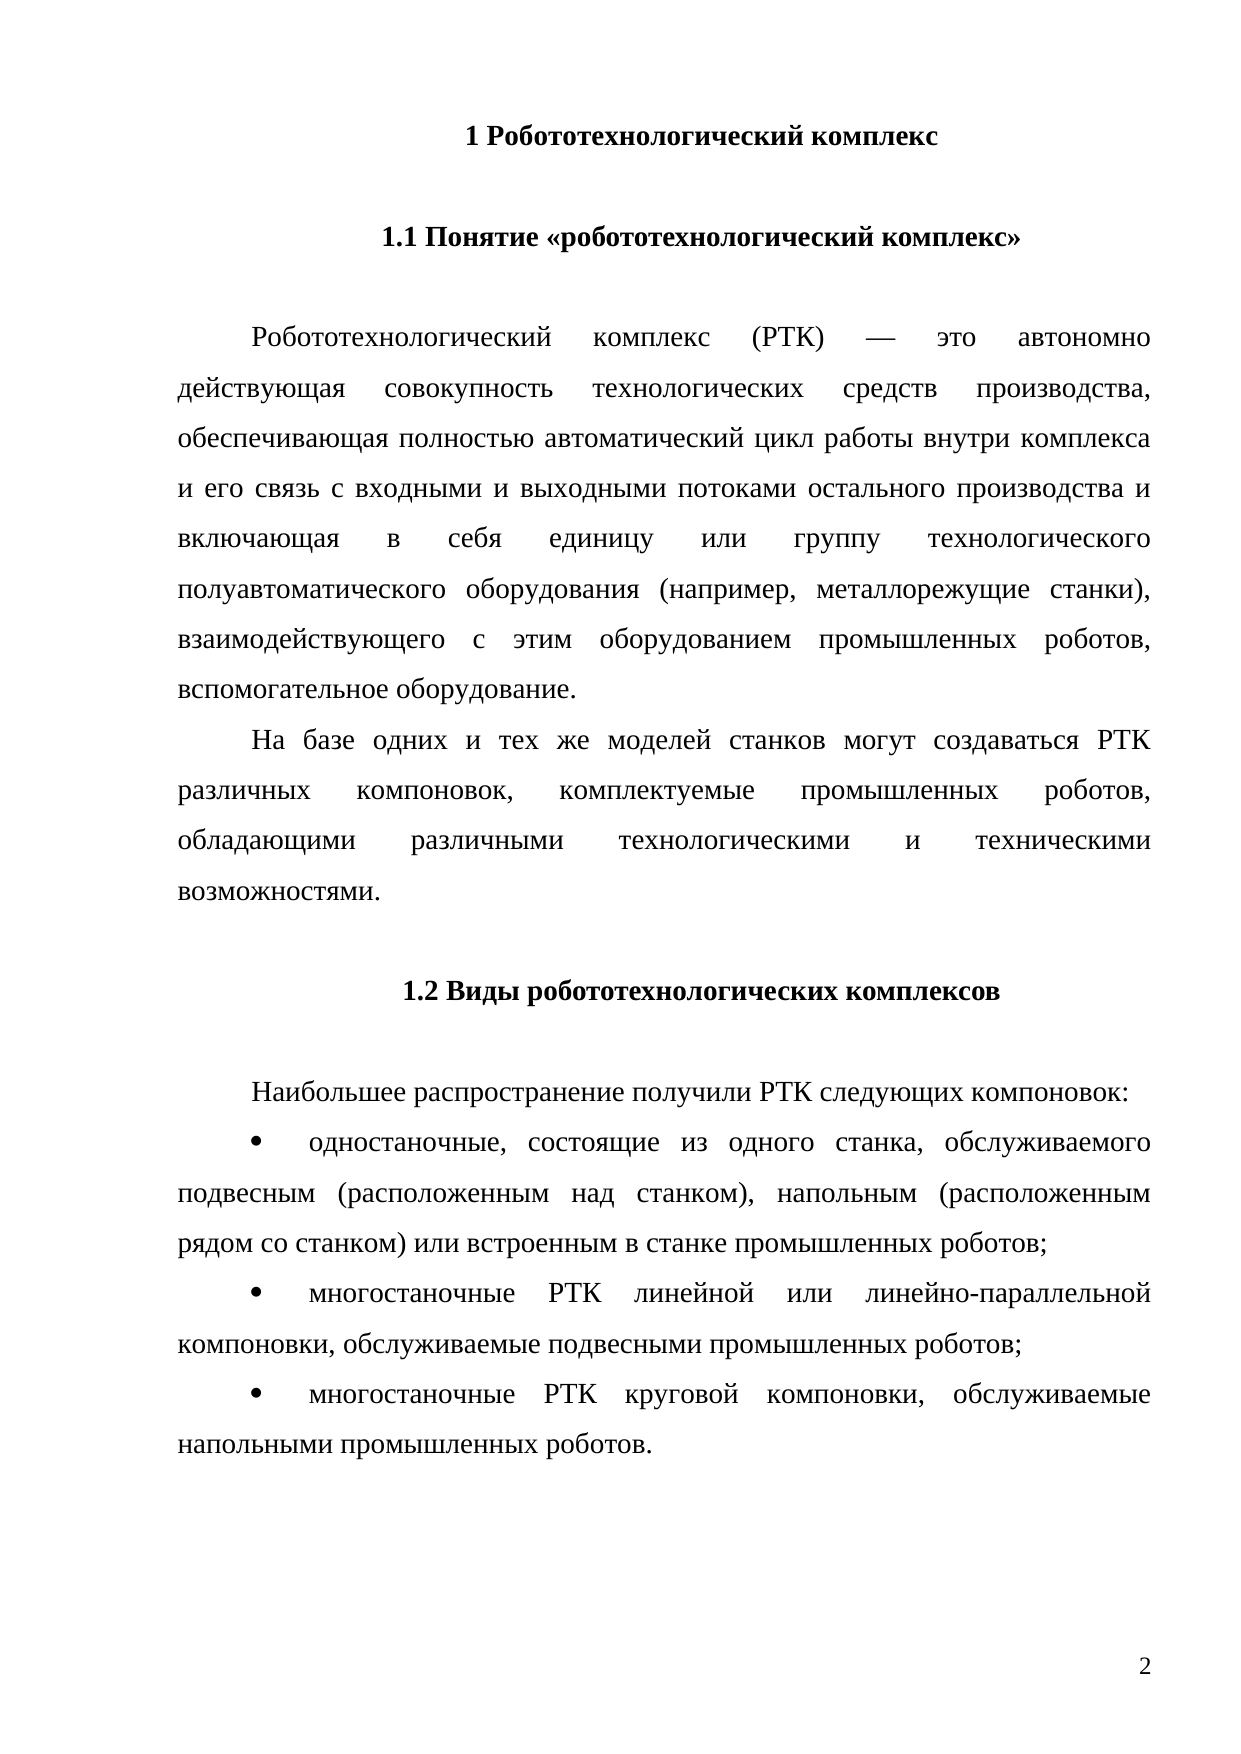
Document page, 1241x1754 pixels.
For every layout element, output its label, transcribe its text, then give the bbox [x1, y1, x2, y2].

list многостаночные РТК линейной или линейно-параллельной компоновки, обслуживаемые подвесными промышленных роботов; [177, 1275, 1152, 1359]
text 1.2 Виды робототехнологических комплексов [177, 973, 1152, 1007]
list одностаночные, состоящие из одного станка, обслуживаемого подвесным (расположенным над станком), напольным (расположенным рядом со станком) или встроенным в станке промышленных роботов; [177, 1124, 1152, 1259]
text 1 Робототехнологический комплекс [177, 118, 1152, 152]
text Робототехнологический комплекс (РТК) — это автономно действующая совокупность технологических средств производства, обеспечивающая полностью автоматический цикл работы внутри комплекса и его связь с входными и выходными потоками остального производства и включающая в себя единицу или группу технологического полуавтоматического оборудования (например, металлорежущие станки), взаимодействующего с этим оборудованием промышленных роботов, вспомогательное оборудование. [177, 319, 1152, 705]
list многостаночные РТК круговой компоновки, обслуживаемые напольными промышленных роботов. [177, 1376, 1152, 1460]
text 1.1 Понятие «робототехнологический комплекс» [177, 219, 1152, 252]
text На базе одних и тех же моделей станков могут создаваться РТК различных компоновок, комплектуемые промышленных роботов, обладающими различными технологическими и техническими возможностями. [177, 722, 1152, 906]
text Наибольшее распространение получили РТК следующих компоновок: [177, 1074, 1152, 1108]
